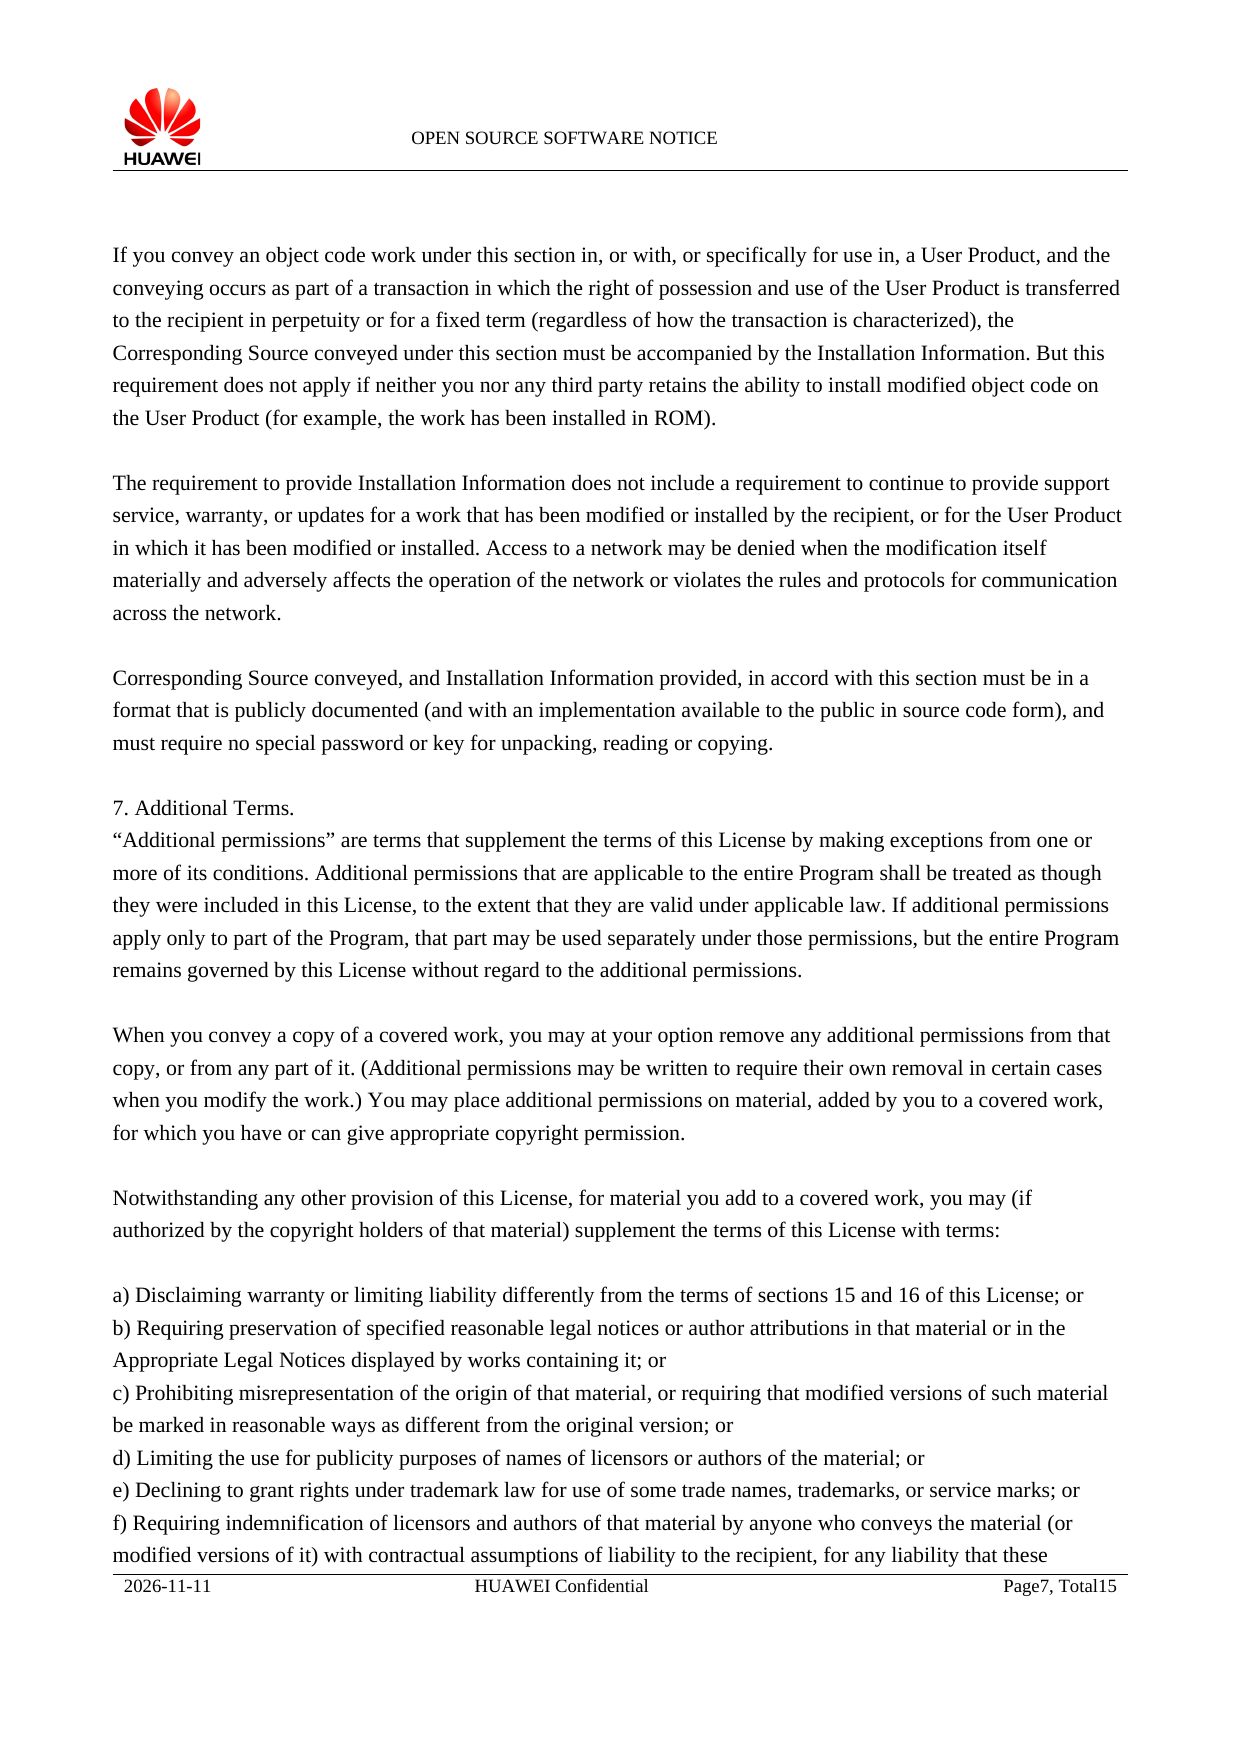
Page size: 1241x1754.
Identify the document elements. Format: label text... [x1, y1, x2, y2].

picture [124, 88, 201, 165]
